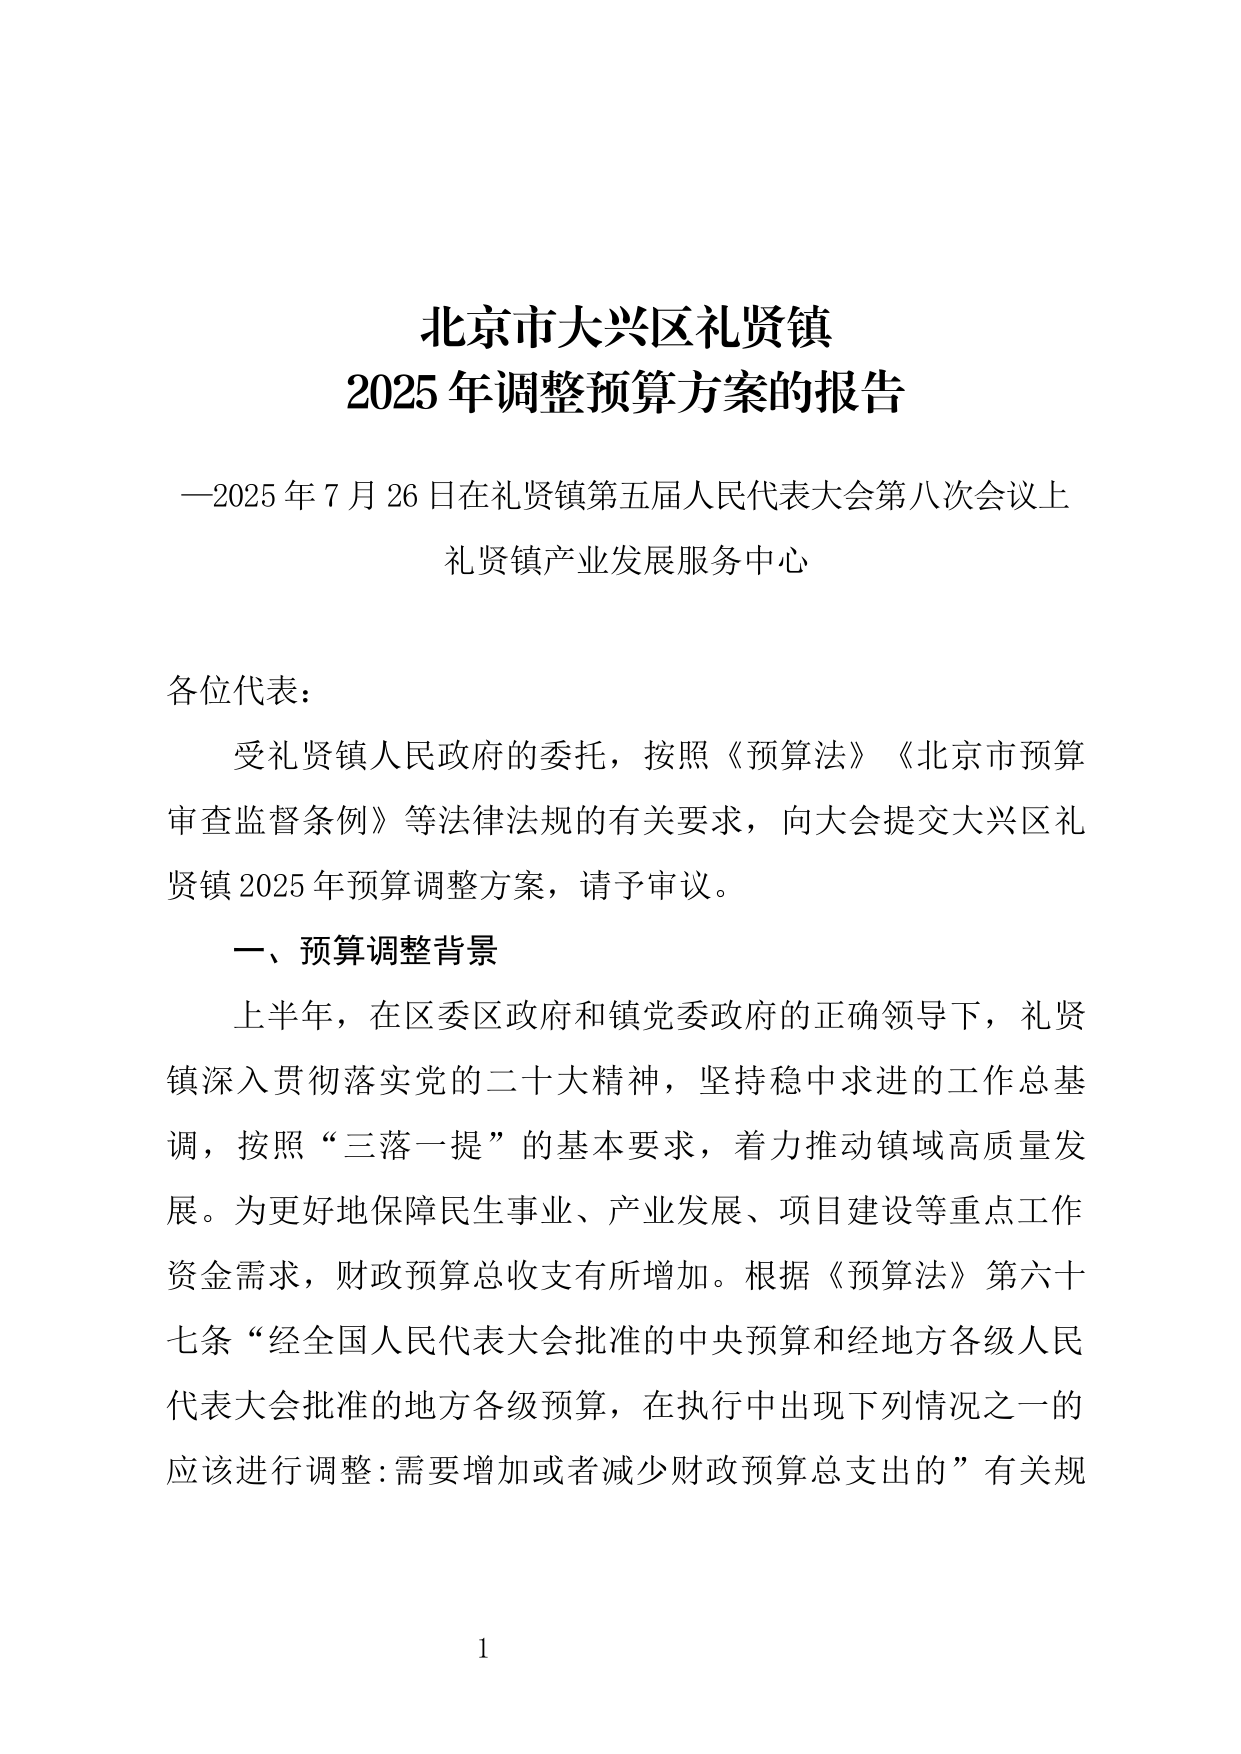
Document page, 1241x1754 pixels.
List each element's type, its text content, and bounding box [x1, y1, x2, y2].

text 2025年调整预算方案的报告 [165, 363, 1087, 428]
text 礼贤镇产业发展服务中心 [165, 525, 1087, 590]
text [165, 980, 1087, 1500]
text 一、预算调整背景 [165, 915, 1087, 980]
text —2025年7月26日在礼贤镇第五届人民代表大会第八次会议上 [165, 460, 1087, 525]
text 受礼贤镇人民政府的委托，按照《预算法》《北京市预算审查监督条例》等法律法规的有关要求，向大会提交大兴区礼贤镇2025年预算调整方案，请予审议。 [165, 720, 1087, 915]
text 北京市大兴区礼贤镇 [165, 298, 1087, 363]
text 各位代表： [165, 655, 1087, 720]
